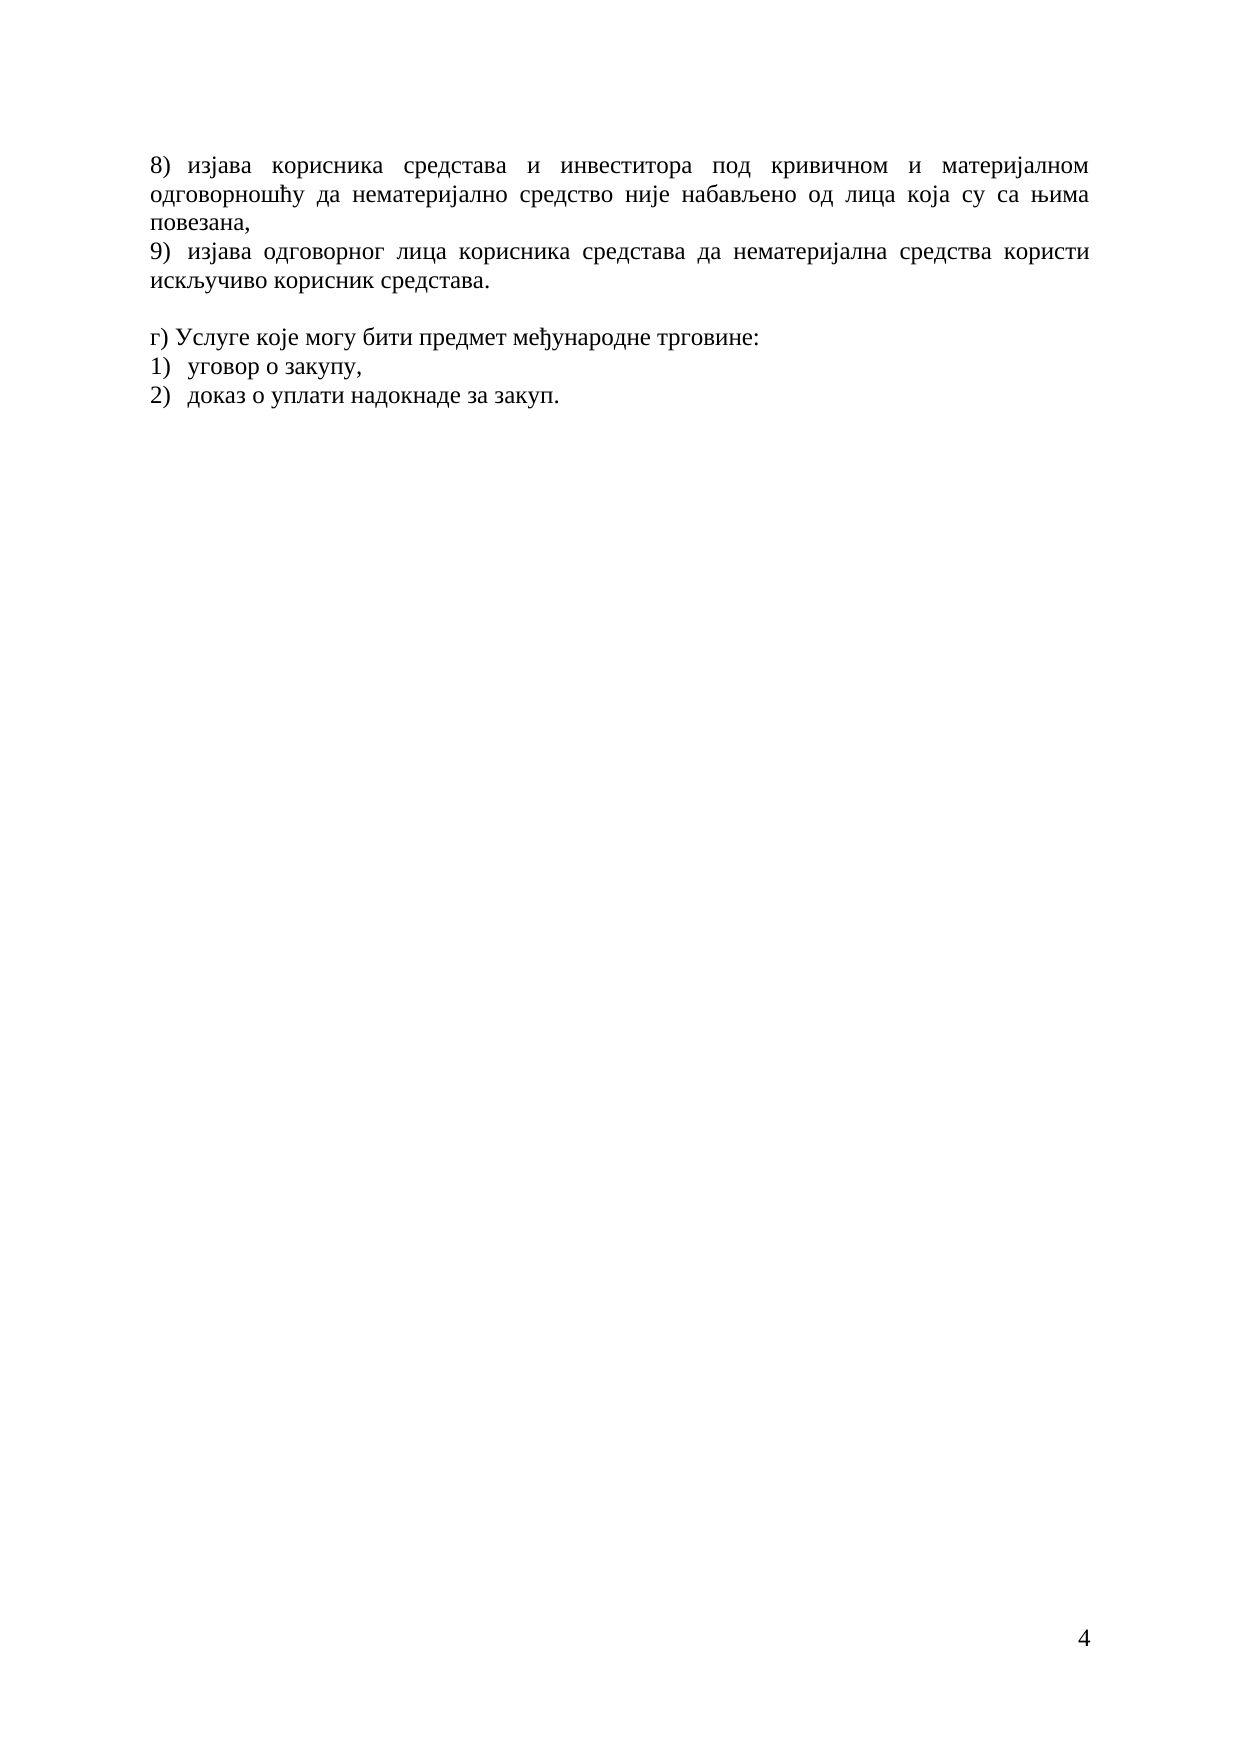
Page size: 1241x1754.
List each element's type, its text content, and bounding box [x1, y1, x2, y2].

text 2) доказ о уплати надокнаде за закуп. [150, 380, 1090, 409]
text 8) изјава корисника средстава и инвеститора под кривичном и материјалном одговорношћу да нематеријално средство није набављено од лица која су са њима повезана, [150, 150, 1090, 236]
text 1) уговор о закупу, [150, 351, 1090, 380]
text г) Услуге које могу бити предмет међународне трговине: [150, 322, 1090, 351]
text 9) изјава одговорног лица корисника средстава да нематеријална средства користи искључиво корисник средстава. [150, 236, 1090, 294]
